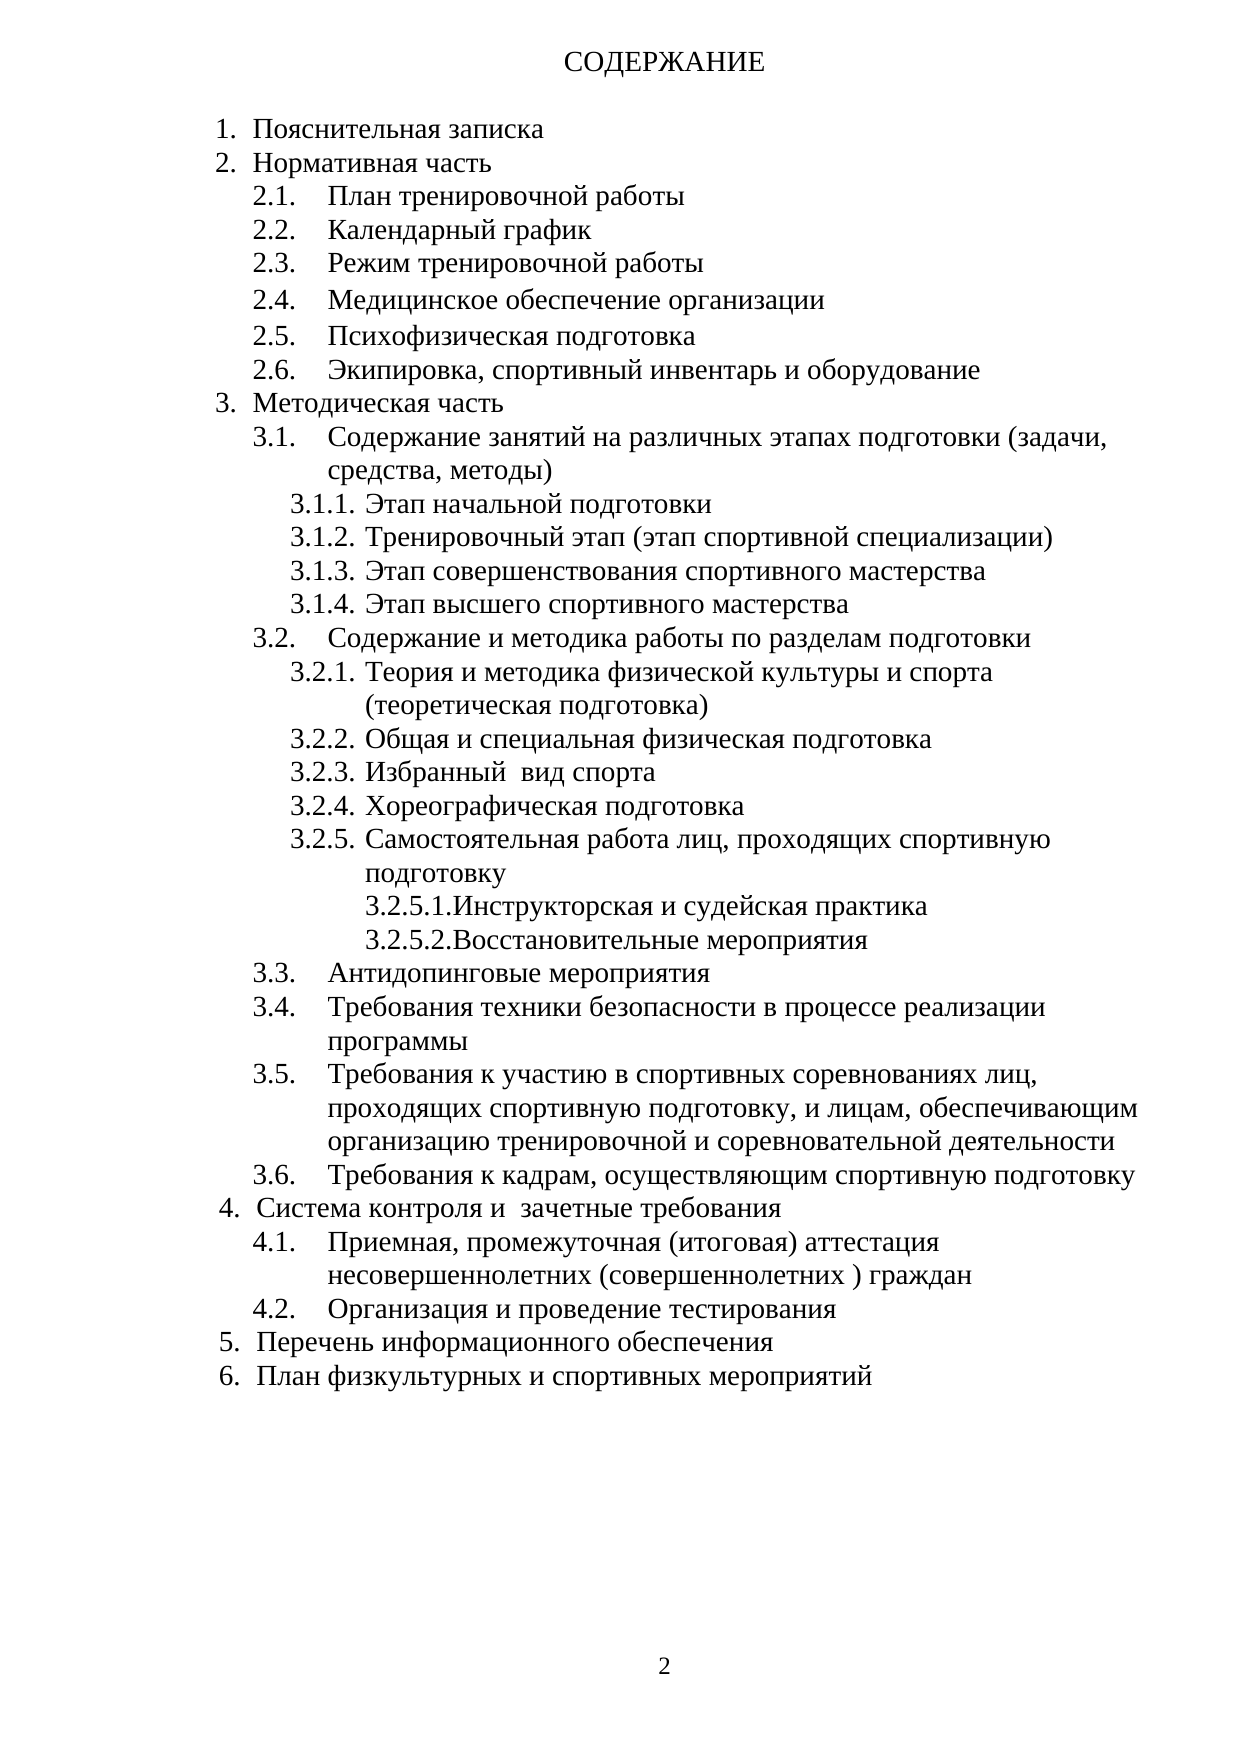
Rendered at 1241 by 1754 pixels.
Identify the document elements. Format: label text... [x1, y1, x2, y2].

list Методическая часть [215, 385, 1152, 419]
list Требования к кадрам, осуществляющим спортивную подготовку [252, 1157, 1152, 1190]
list Избранный вид спорта [290, 754, 1152, 788]
list План тренировочной работы [252, 178, 1152, 212]
list Тренировочный этап (этап спортивной специализации) [290, 519, 1152, 553]
list Режим тренировочной работы [252, 246, 1152, 279]
list Хореографическая подготовка [290, 788, 1152, 821]
list Система контроля и зачетные требования [218, 1190, 1152, 1224]
list Этап начальной подготовки [290, 486, 1152, 519]
list Экипировка, спортивный инвентарь и оборудование [252, 352, 1152, 385]
list Медицинское обеспечение организации [252, 282, 1152, 316]
list Теория и методика физической культуры и спорта (теоретическая подготовка) [290, 654, 1152, 721]
list Содержание занятий на различных этапах подготовки (задачи, средства, методы) [252, 419, 1152, 486]
list Нормативная часть [215, 145, 1152, 178]
list Требования техники безопасности в процессе реализации программы [252, 989, 1152, 1056]
list Содержание и методика работы по разделам подготовки [252, 620, 1152, 654]
list Требования к участию в спортивных соревнованиях лиц, проходящих спортивную подготовку, и лицам, обеспечивающим организацию тренировочной и соревновательной деятельности [252, 1056, 1152, 1157]
text 3.2.5.2.Восстановительные мероприятия [290, 922, 1152, 956]
list План физкультурных и спортивных мероприятий [218, 1358, 1152, 1392]
text СОДЕРЖАНИЕ [177, 44, 1152, 78]
text 3.2.5.1.Инструкторская и судейская практика [365, 888, 1152, 922]
list Психофизическая подготовка [252, 318, 1152, 352]
list Приемная, промежуточная (итоговая) аттестация несовершеннолетних (совершеннолетних ) граждан [252, 1224, 1152, 1291]
list Пояснительная записка [215, 111, 1152, 145]
list Этап совершенствования спортивного мастерства [290, 553, 1152, 587]
list Этап высшего спортивного мастерства [290, 587, 1152, 620]
list Перечень информационного обеспечения [218, 1324, 1152, 1358]
list Календарный график [252, 212, 1152, 246]
list Организация и проведение тестирования [252, 1291, 1152, 1324]
list Антидопинговые мероприятия [252, 956, 1152, 989]
list Самостоятельная работа лиц, проходящих спортивную подготовку [290, 821, 1152, 888]
list Общая и специальная физическая подготовка [290, 721, 1152, 754]
